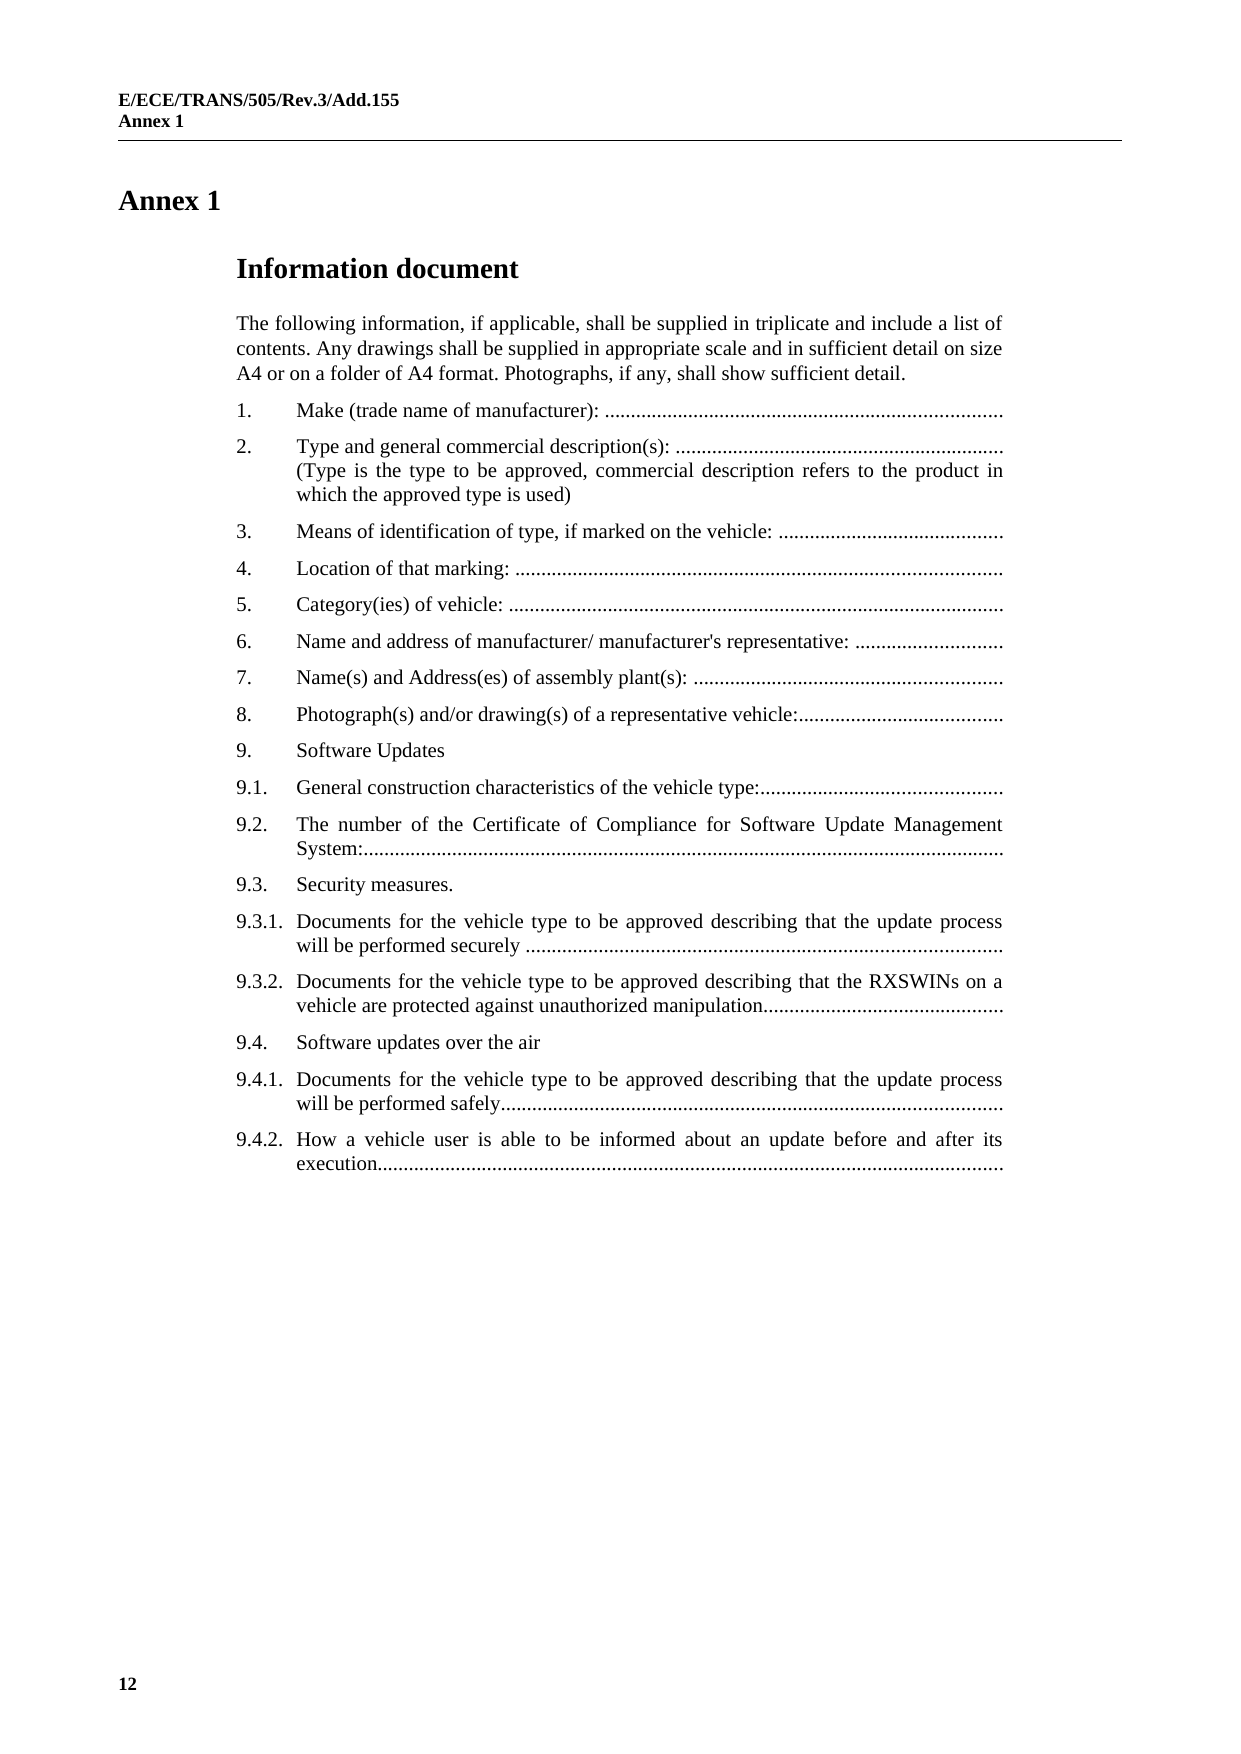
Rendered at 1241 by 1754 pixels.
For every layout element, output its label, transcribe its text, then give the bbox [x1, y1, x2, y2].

text 9.3.2. Documents for the vehicle type to be approved describing that the RXSWINs on a vehicle are protected against unauthorized manipulation [236, 969, 1004, 1017]
text The following information, if applicable, shall be supplied in triplicate and include a list of contents. Any drawings shall be supplied in appropriate scale and in sufficient detail on size A4 or on a folder of A4 format. Photographs, if any, shall show sufficient detail. [236, 310, 1004, 385]
text Information document [118, 254, 1004, 285]
text 9.2. The number of the Certificate of Compliance for Software Update Management System: [236, 811, 1004, 859]
text 7. Name(s) and Address(es) of assembly plant(s): [236, 665, 1004, 689]
text 9.4.2. How a vehicle user is able to be informed about an update before and after its execution. [236, 1127, 1004, 1175]
text (Type is the type to be approved, commercial description refers to the product in which the approved type is used) [236, 458, 1004, 506]
text 9.3. Security measures. [236, 872, 1004, 896]
text 2. Type and general commercial description(s): [236, 434, 1004, 458]
text 9.3.1. Documents for the vehicle type to be approved describing that the update process will be performed securely [236, 909, 1004, 957]
text 1. Make (trade name of manufacturer): [236, 398, 1004, 422]
text Annex 1 [118, 185, 1004, 216]
text 8. Photograph(s) and/or drawing(s) of a representative vehicle: [236, 702, 1004, 726]
text 4. Location of that marking: [236, 556, 1004, 579]
text 9.4. Software updates over the air [236, 1030, 1004, 1054]
text 9.1. General construction characteristics of the vehicle type: [236, 775, 1004, 799]
text 9. Software Updates [236, 738, 1004, 762]
text 5. Category(ies) of vehicle: [236, 592, 1004, 616]
text 6. Name and address of manufacturer/ manufacturer's representative: [236, 629, 1004, 653]
text 3. Means of identification of type, if marked on the vehicle: [236, 519, 1004, 543]
text 9.4.1. Documents for the vehicle type to be approved describing that the update process will be performed safely [236, 1066, 1004, 1114]
